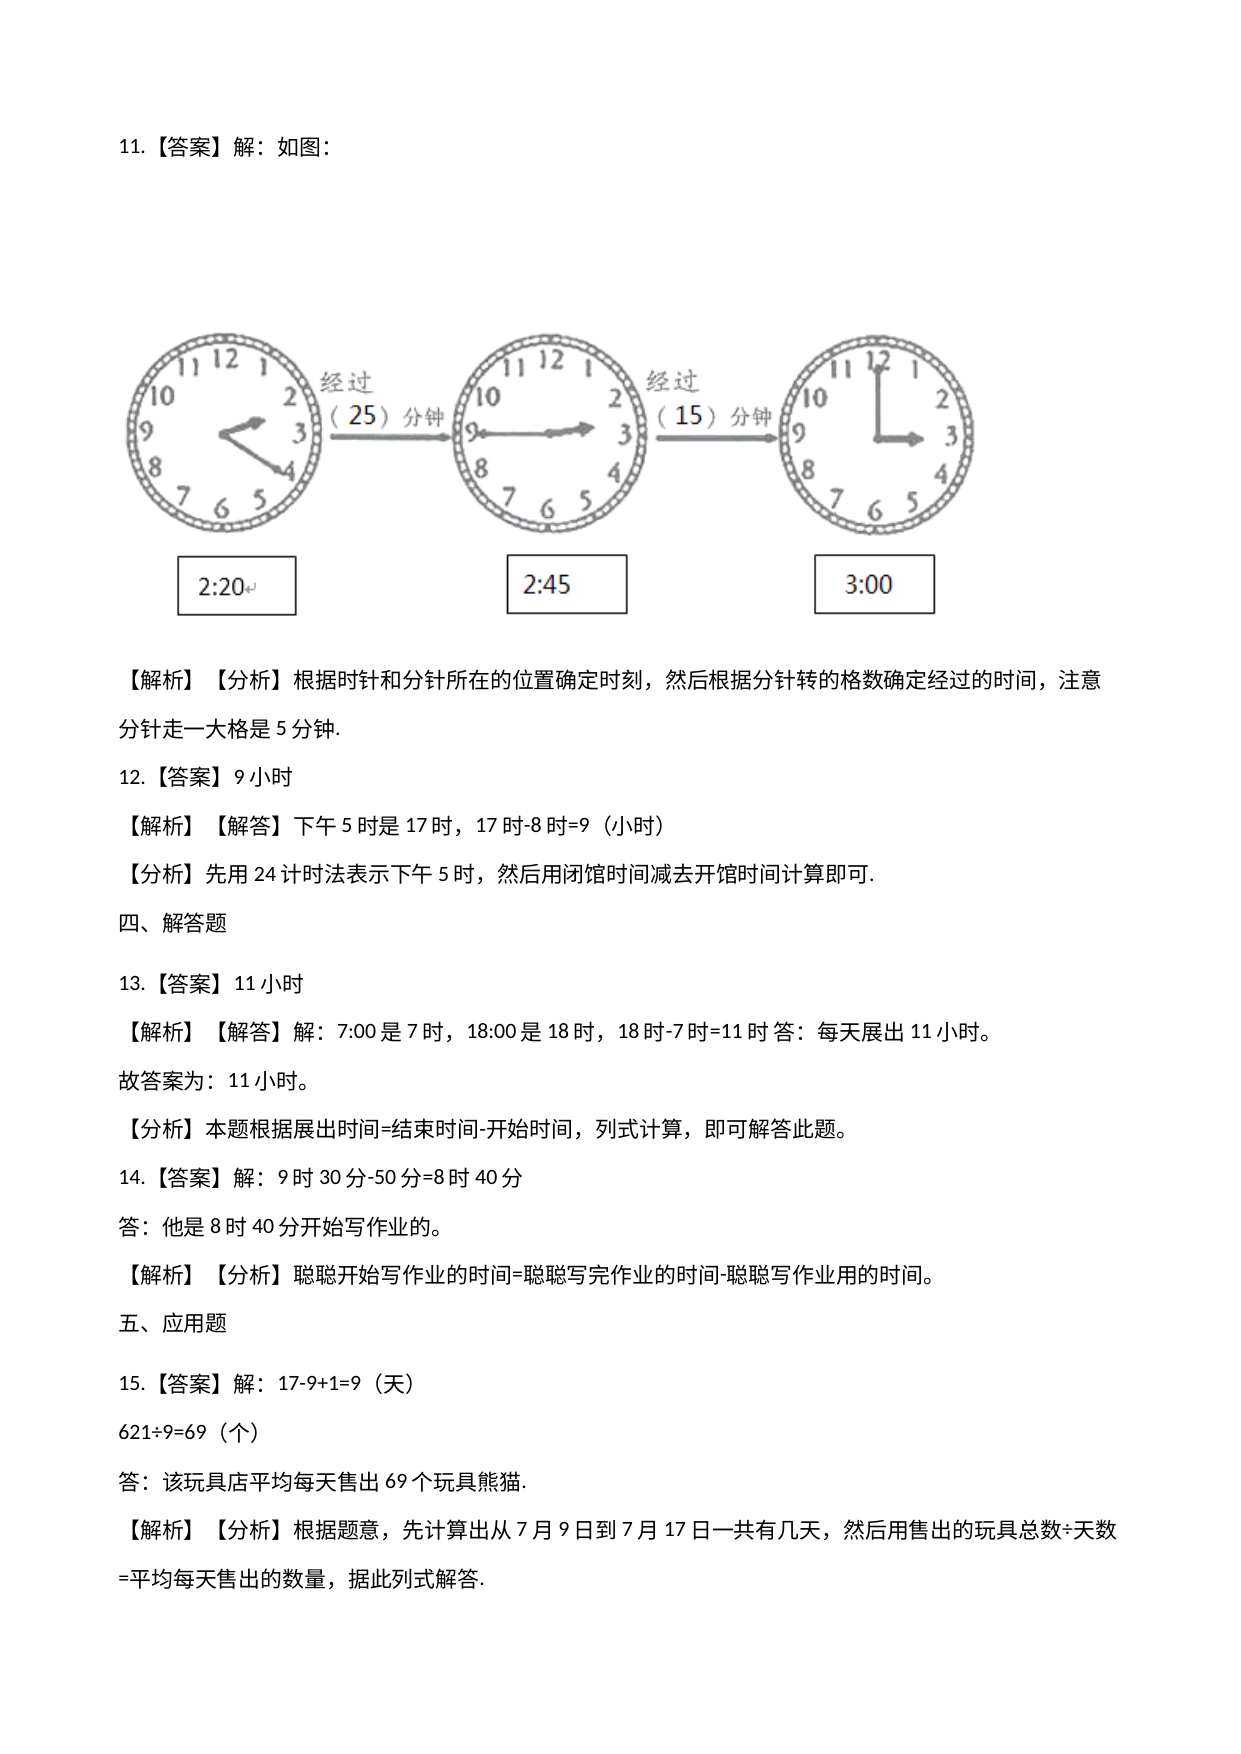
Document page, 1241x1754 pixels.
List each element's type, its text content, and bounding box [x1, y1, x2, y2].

text 【解析】【分析】聪聪开始写作业的时间=聪聪写完作业的时间-聪聪写作业用的时间。 [118, 1257, 1122, 1290]
text 15.【答案】解：17-9+1=9（天） 621÷9=69（个） 答：该玩具店平均每天售出69个玩具熊猫. [118, 1367, 1122, 1497]
text 13.【答案】11小时 [118, 966, 1122, 999]
text 【解析】【分析】根据时针和分针所在的位置确定时刻，然后根据分针转的格数确定经过的时间，注意分针走一大格是5分钟. [118, 663, 1122, 744]
picture [118, 324, 984, 619]
text 14.【答案】解：9时30分-50分=8时40分 答：他是8时40分开始写作业的。 [118, 1160, 1122, 1242]
text 【解析】【分析】根据题意，先计算出从7月9日到7月17日一共有几天，然后用售出的玩具总数÷天数=平均每天售出的数量，据此列式解答. [118, 1512, 1122, 1594]
text 【解析】【解答】解：7:00是7时，18:00是18时，18时-7时=11时 答：每天展出11小时。 故答案为：11小时。 【分析】本题根据展出时间=结束时间-开始时间，列式计算，即可解答此题。 [118, 1014, 1122, 1144]
text 四、解答题 [118, 905, 1122, 938]
text 五、应用题 [118, 1306, 1122, 1338]
text 【解析】【解答】下午5时是17时，17时-8时=9（小时） 【分析】先用24计时法表示下午5时，然后用闭馆时间减去开馆时间计算即可. [118, 808, 1122, 889]
text 12.【答案】9小时 [118, 760, 1122, 792]
